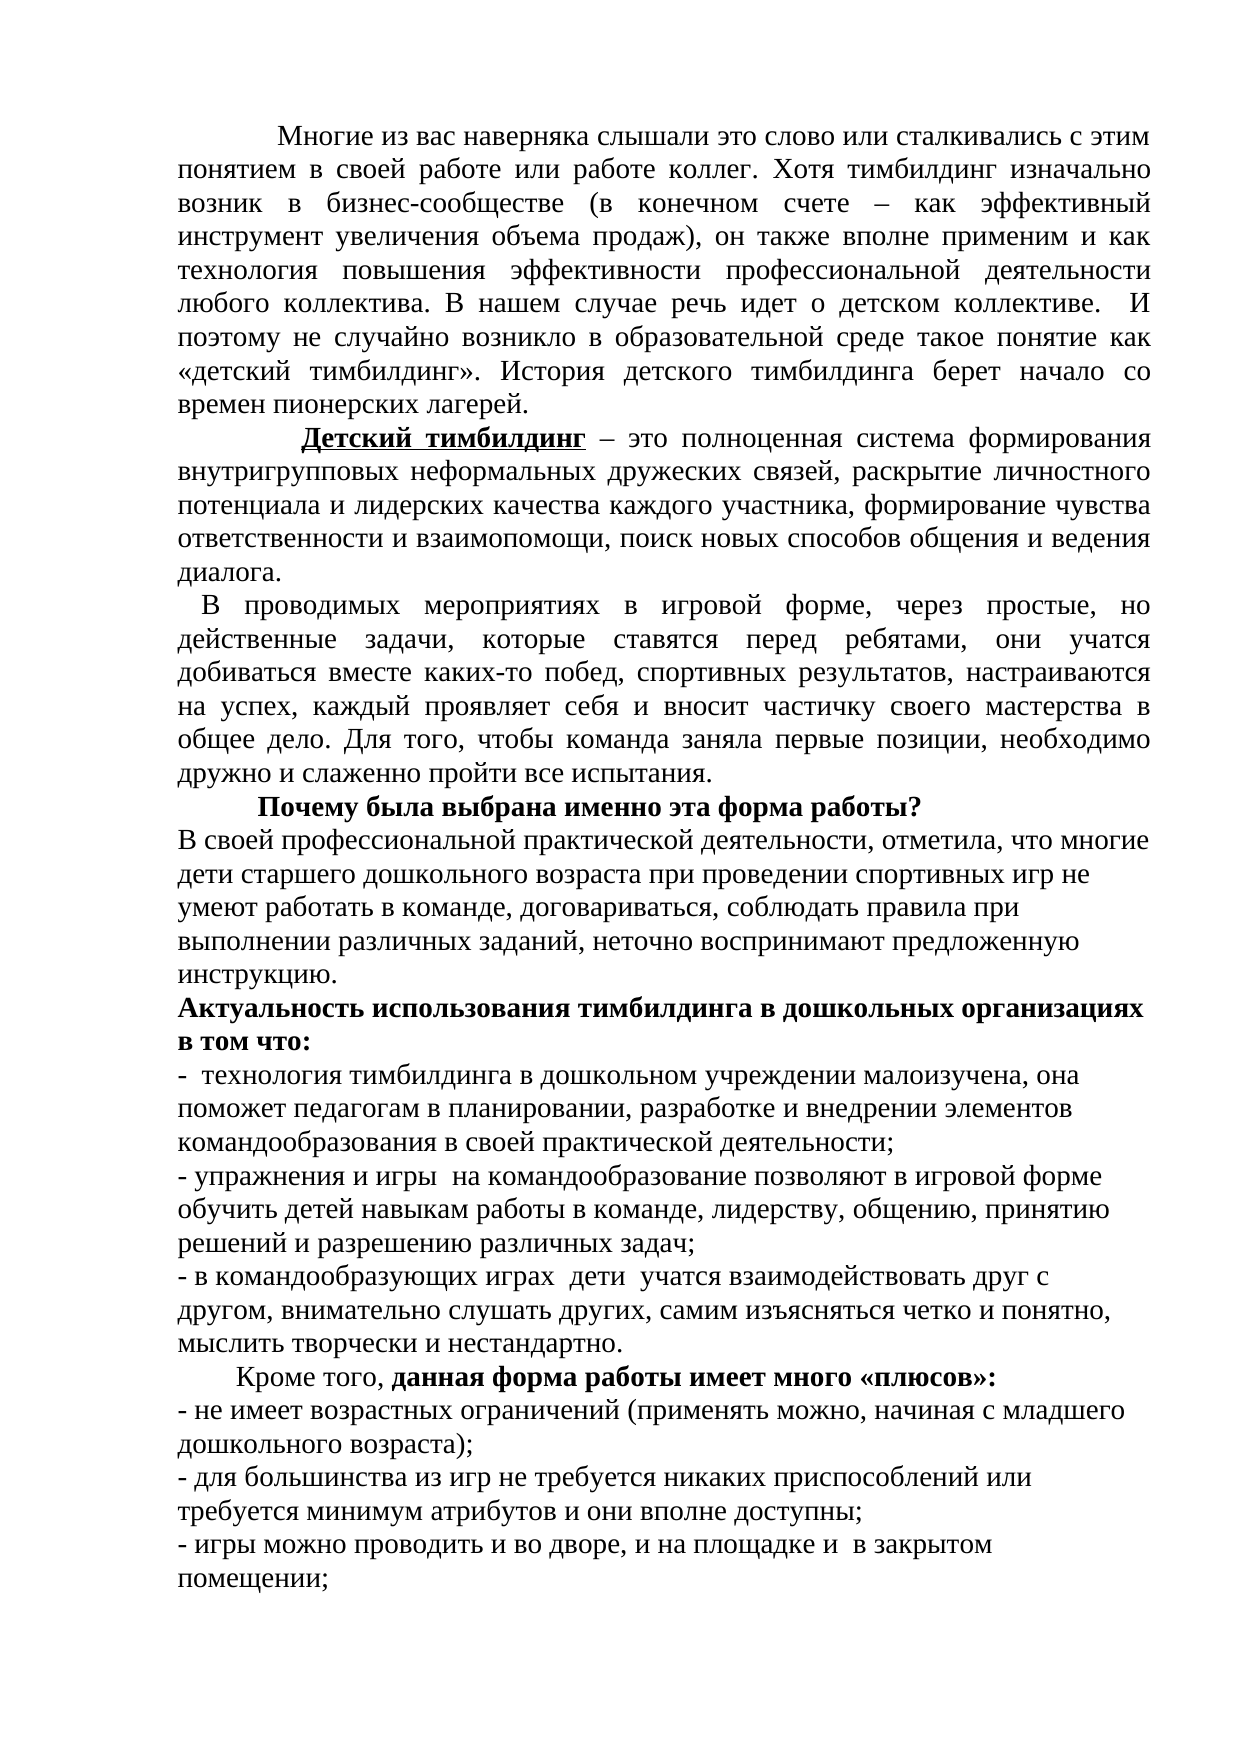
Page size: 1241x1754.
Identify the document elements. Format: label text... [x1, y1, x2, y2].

text - для большинства из игр не требуется никаких приспособлений или требуется минимум атрибутов и они вполне доступны; [177, 1459, 1152, 1527]
text Многие из вас наверняка слышали это слово или сталкивались с этим понятием в своей работе или работе коллег. Хотя тимбилдинг изначально возник в бизнес-сообществе (в конечном счете – как эффективный инструмент увеличения объема продаж), он также вполне применим и как технология повышения эффективности профессиональной деятельности любого коллектива. В нашем случае речь идет о детском коллективе. И поэтому не случайно возникло в образовательной среде такое понятие как «детский тимбилдинг». История детского тимбилдинга берет начало со времен пионерских лагерей. [177, 118, 1152, 420]
text Почему была выбрана именно эта форма работы? [177, 789, 1152, 822]
text В проводимых мероприятиях в игровой форме, через простые, но действенные задачи, которые ставятся перед ребятами, они учатся добиваться вместе каких-то побед, спортивных результатов, настраиваются на успех, каждый проявляет себя и вносит частичку своего мастерства в общее дело. Для того, чтобы команда заняла первые позиции, необходимо дружно и слаженно пройти все испытания. [177, 587, 1152, 789]
text - технология тимбилдинга в дошкольном учреждении малоизучена, она поможет педагогам в планировании, разработке и внедрении элементов командообразования в своей практической деятельности; [177, 1057, 1152, 1158]
text - в командообразующих играх дети учатся взаимодействовать друг с другом, внимательно слушать других, самим изъясняться четко и понятно, мыслить творчески и нестандартно. [177, 1258, 1152, 1359]
text Актуальность использования тимбилдинга в дошкольных организациях в том что: [177, 990, 1152, 1057]
text Кроме того, данная форма работы имеет много «плюсов»: [177, 1359, 1152, 1392]
text В своей профессиональной практической деятельности, отметила, что многие дети старшего дошкольного возраста при проведении спортивных игр не умеют работать в команде, договариваться, соблюдать правила при выполнении различных заданий, неточно воспринимают предложенную инструкцию. [177, 822, 1152, 990]
text - не имеет возрастных ограничений (применять можно, начиная с младшего дошкольного возраста); [177, 1392, 1152, 1459]
text - упражнения и игры на командообразование позволяют в игровой форме обучить детей навыкам работы в команде, лидерству, общению, принятию решений и разрешению различных задач; [177, 1158, 1152, 1258]
text - игры можно проводить и во дворе, и на площадке и в закрытом помещении; [177, 1527, 1152, 1594]
text Детский тимбилдинг – это полноценная система формирования внутригрупповых неформальных дружеских связей, раскрытие личностного потенциала и лидерских качества каждого участника, формирование чувства ответственности и взаимопомощи, поиск новых способов общения и ведения диалога. [177, 420, 1152, 587]
